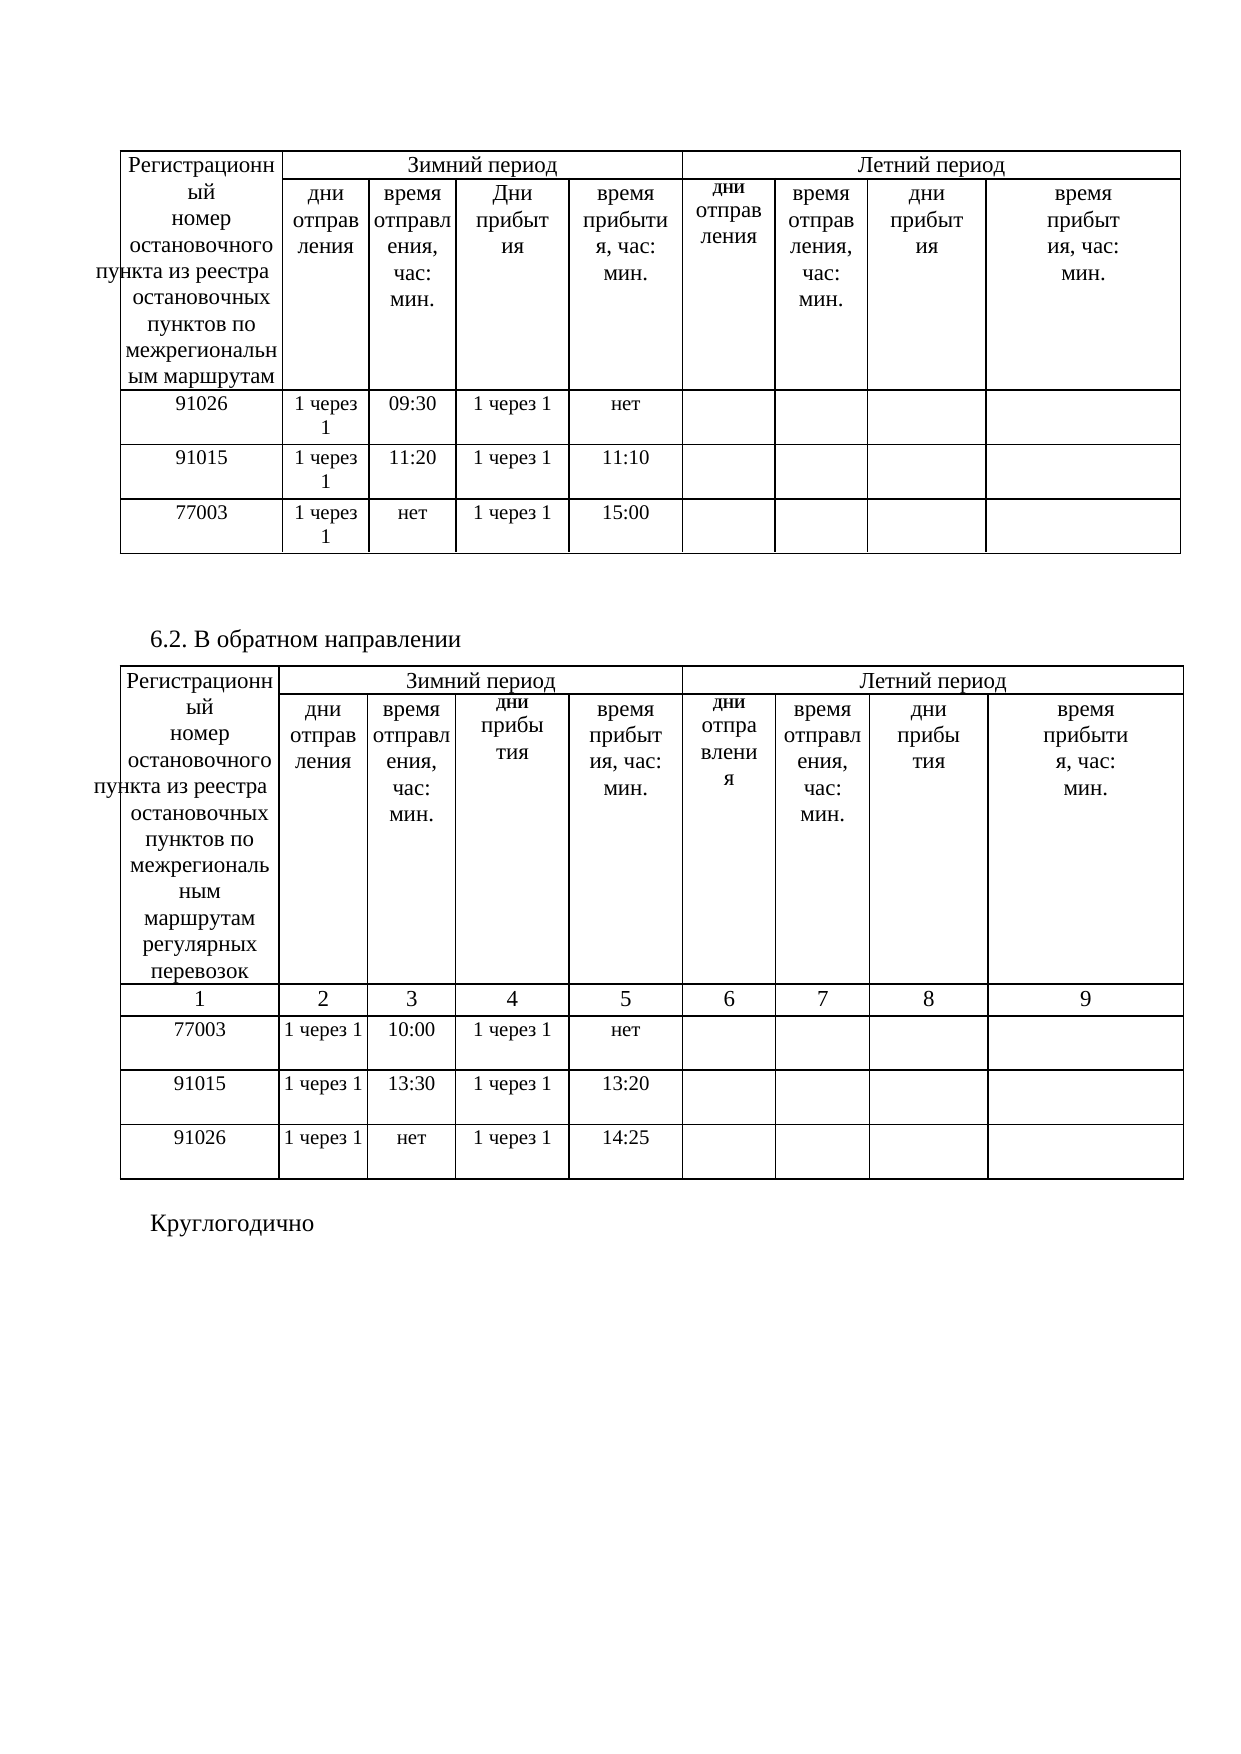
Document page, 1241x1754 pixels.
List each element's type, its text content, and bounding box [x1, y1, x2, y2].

table_cell дни отправ ления [280, 695, 367, 983]
table_cell [870, 1071, 987, 1124]
table_cell 1 через 1 [280, 1071, 367, 1124]
table_cell нет [570, 1017, 682, 1069]
table_cell [868, 445, 985, 498]
table_cell 11:20 [370, 445, 455, 498]
table_cell время отправл ения, час: мин. [776, 695, 869, 983]
table_cell [776, 391, 867, 444]
table_cell 13:30 [368, 1071, 455, 1124]
table_cell время отправ ления, час: мин. [776, 180, 867, 389]
table_header Летний период [683, 152, 1180, 178]
table_cell ДНИ прибы тия [456, 695, 568, 983]
table_cell [870, 1017, 987, 1069]
table_cell нет [370, 500, 455, 552]
table_cell [989, 1017, 1183, 1069]
table_cell 9 [989, 985, 1183, 1015]
table_cell 1 через 1 [283, 391, 368, 444]
table_cell 4 [456, 985, 568, 1015]
table_cell Дни прибыт ия [457, 180, 568, 389]
table_cell [868, 391, 985, 444]
table_cell [683, 1071, 775, 1124]
table_cell 14:25 [570, 1125, 682, 1178]
table_cell 11:10 [570, 445, 682, 498]
table_cell 1 через 1 [280, 1125, 367, 1178]
table_cell время прибыт ия, час: мин. [570, 695, 682, 983]
table_cell 5 [570, 985, 682, 1015]
table_cell 1 через 1 [457, 445, 568, 498]
table_cell 2 [280, 985, 367, 1015]
table_cell 1 через 1 [456, 1125, 568, 1178]
table_cell 1 [121, 985, 278, 1015]
text Круглогодично [150, 1208, 1090, 1237]
table_cell 1 через 1 [456, 1071, 568, 1124]
table_cell 10:00 [368, 1017, 455, 1069]
table_cell ДНИ отпра влени я [683, 695, 775, 983]
table_header Летний период [683, 667, 1183, 693]
table_cell 1 через 1 [280, 1017, 367, 1069]
table_cell 6 [683, 985, 775, 1015]
table_cell дни отправ ления [283, 180, 368, 389]
table_cell 1 через 1 [283, 445, 368, 498]
table_cell 91015 [121, 1071, 278, 1124]
table_cell 91015 [121, 445, 282, 498]
table_cell время прибыт ия, час: мин. [987, 180, 1180, 389]
table_cell 15:00 [570, 500, 682, 552]
table_header Регистрационный номер остановочного пункта из реестра остановочных пунктов по межрегиональным маршрутам регулярных перевозок [121, 667, 278, 983]
table_cell 09:30 [370, 391, 455, 444]
table_cell 91026 [121, 1125, 278, 1178]
table_cell 1 через 1 [457, 500, 568, 552]
table_cell [776, 1017, 869, 1069]
table_cell [683, 445, 774, 498]
table_cell 1 через 1 [457, 391, 568, 444]
table_cell время отправл ения, час: мин. [370, 180, 455, 389]
table_cell 77003 [121, 1017, 278, 1069]
table_cell дни прибыт ия [868, 180, 985, 389]
table_cell нет [368, 1125, 455, 1178]
table_cell [683, 500, 774, 552]
table_cell 7 [776, 985, 869, 1015]
table_cell [870, 1125, 987, 1178]
table_cell время отправл ения, час: мин. [368, 695, 455, 983]
table_cell [989, 1125, 1183, 1178]
table_header Зимний период [283, 152, 682, 178]
table_cell [683, 1125, 775, 1178]
table_cell [989, 1071, 1183, 1124]
table_cell [987, 500, 1180, 552]
table_cell ДНИ отправ ления [683, 180, 774, 389]
table_cell 77003 [121, 500, 282, 552]
table_cell [776, 445, 867, 498]
text 6.2. В обратном направлении [150, 624, 1090, 653]
table_header Зимний период [280, 667, 682, 693]
table_cell [868, 500, 985, 552]
table_cell [776, 500, 867, 552]
table_cell [776, 1071, 869, 1124]
table_cell [987, 445, 1180, 498]
table_cell 91026 [121, 391, 282, 444]
table_cell время прибыти я, час: мин. [989, 695, 1183, 983]
table_cell нет [570, 391, 682, 444]
table_cell 3 [368, 985, 455, 1015]
table_cell 1 через 1 [283, 500, 368, 552]
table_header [121, 152, 282, 389]
table_cell время прибыти я, час: мин. [570, 180, 682, 389]
table_cell дни прибы тия [870, 695, 987, 983]
table_cell [683, 1017, 775, 1069]
table_cell 1 через 1 [456, 1017, 568, 1069]
table_cell [683, 391, 774, 444]
table_cell 8 [870, 985, 987, 1015]
table_cell [776, 1125, 869, 1178]
table_cell 13:20 [570, 1071, 682, 1124]
table_cell [987, 391, 1180, 444]
